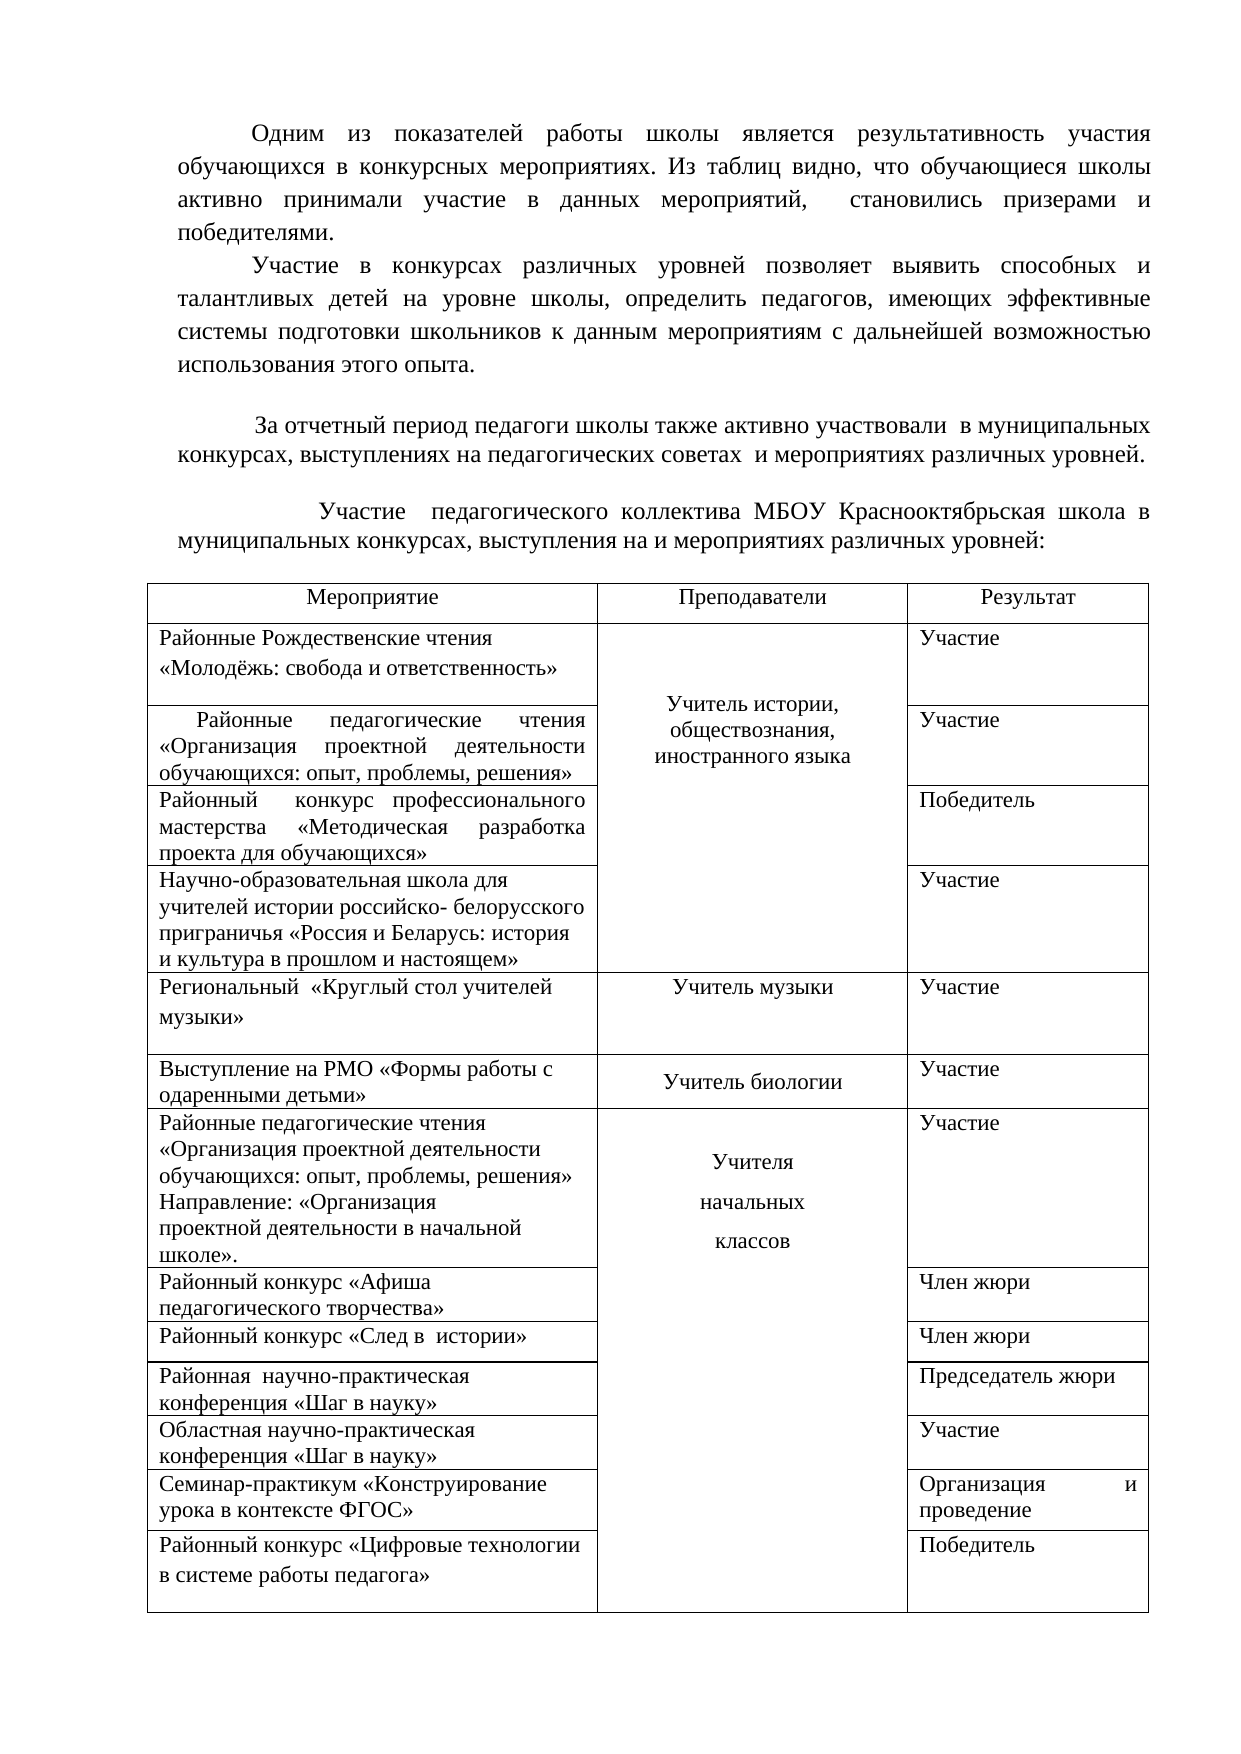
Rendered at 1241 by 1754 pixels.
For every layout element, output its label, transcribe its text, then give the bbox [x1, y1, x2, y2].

table_cell Районные педагогические чтения «Организация проектной деятельности обучающихся: опыт, проблемы, решения» Направление: «Организация проектной деятельности в начальной школе». [148, 1109, 597, 1267]
table_header Мероприятие [148, 584, 597, 623]
table_cell Участие [908, 706, 1148, 785]
table_cell Районные Рождественские чтения «Молодёжь: свобода и ответственность» [148, 624, 597, 705]
table_cell Председатель жюри [908, 1363, 1148, 1415]
table_cell Победитель [908, 786, 1148, 865]
table_header Преподаватели [598, 584, 907, 623]
table_cell Районная научно-практическая конференция «Шаг в науку» [148, 1363, 597, 1415]
text Одним из показателей работы школы является результативность участия обучающихся в конкурсных мероприятиях. Из таблиц видно, что обучающиеся школы активно принимали участие в данных мероприятий, становились призерами и победителями. [177, 118, 1152, 246]
table_cell Районный конкурс «Цифровые технологии в системе работы педагога» [148, 1531, 597, 1612]
table_cell Региональный «Круглый стол учителей музыки» [148, 973, 597, 1054]
table_cell Участие [908, 624, 1148, 705]
table_cell Член жюри [908, 1322, 1148, 1361]
table_cell Районный конкурс «Афиша педагогического творчества» [148, 1268, 597, 1321]
table_cell Участие [908, 1055, 1148, 1108]
table_cell Районный конкурс профессионального мастерства «Методическая разработка проекта для обучающихся» [148, 786, 597, 865]
table_cell Районный конкурс «След в истории» [148, 1322, 597, 1361]
table_cell Учитель истории, обществознания, иностранного языка [598, 624, 907, 972]
table_cell Выступление на РМО «Формы работы с одаренными детьми» [148, 1055, 597, 1108]
table_cell Учитель биологии [598, 1055, 907, 1108]
table_cell Областная научно-практическая конференция «Шаг в науку» [148, 1416, 597, 1469]
text За отчетный период педагоги школы также активно участвовали в муниципальных конкурсах, выступлениях на педагогических советах и мероприятиях различных уровней. [177, 410, 1152, 468]
table_cell Научно-образовательная школа для учителей истории российско- белорусского приграничья «Россия и Беларусь: история и культура в прошлом и настоящем» [148, 866, 597, 972]
table_cell Участие [908, 1416, 1148, 1469]
table_cell Семинар-практикум «Конструирование урока в контексте ФГОС» [148, 1470, 597, 1530]
table_cell Учителя начальных классов [598, 1109, 907, 1612]
table_cell Организация и проведение [908, 1470, 1148, 1530]
table_cell Районные педагогические чтения «Организация проектной деятельности обучающихся: опыт, проблемы, решения» [148, 706, 597, 785]
table_cell Участие [908, 973, 1148, 1054]
table_cell Участие [908, 1109, 1148, 1267]
text Участие педагогического коллектива МБОУ Краснооктябрьская школа в муниципальных конкурсах, выступления на и мероприятиях различных уровней: [177, 496, 1152, 554]
text Участие в конкурсах различных уровней позволяет выявить способных и талантливых детей на уровне школы, определить педагогов, имеющих эффективные системы подготовки школьников к данным мероприятиям с дальнейшей возможностью использования этого опыта. [177, 250, 1152, 378]
table_cell Учитель музыки [598, 973, 907, 1054]
table_cell Член жюри [908, 1268, 1148, 1321]
table_cell Победитель [908, 1531, 1148, 1612]
table_header Результат [908, 584, 1148, 623]
table_cell Участие [908, 866, 1148, 972]
